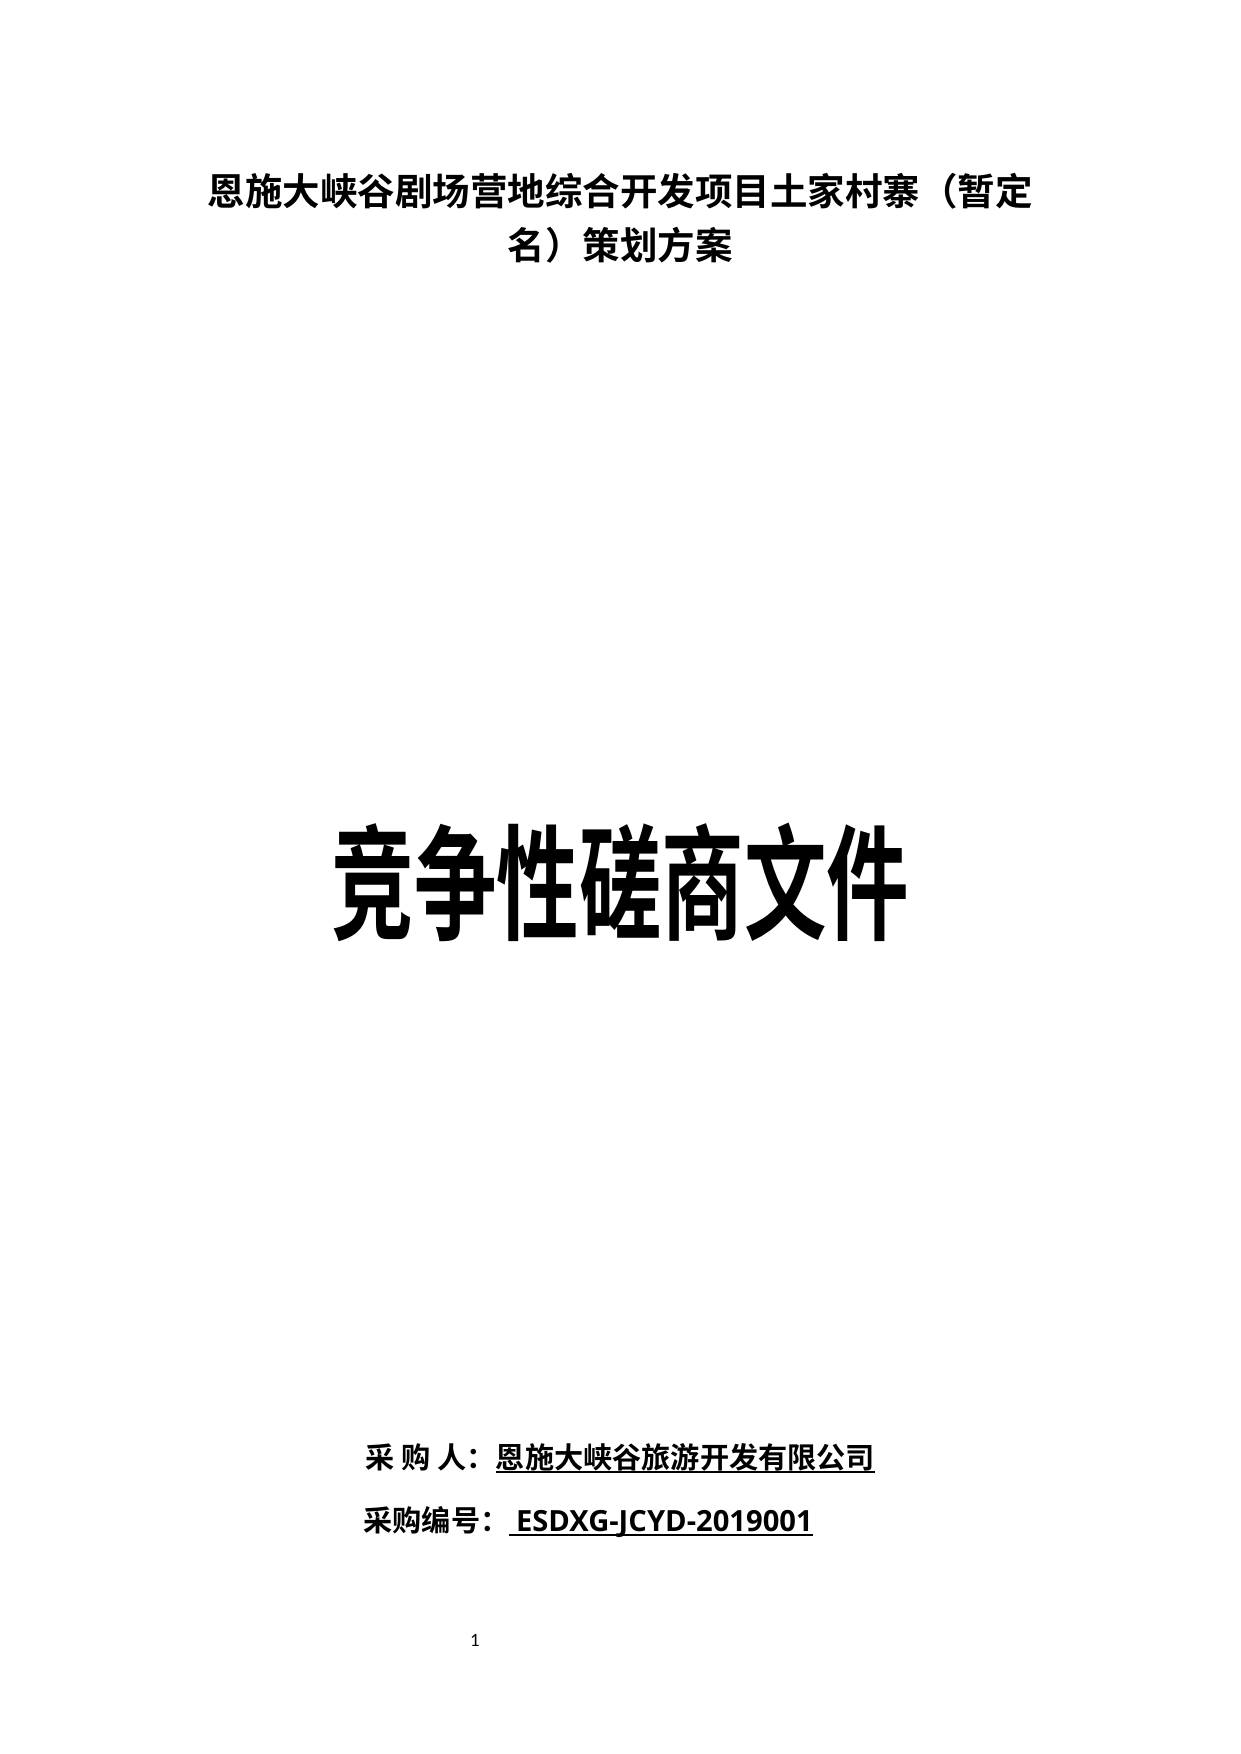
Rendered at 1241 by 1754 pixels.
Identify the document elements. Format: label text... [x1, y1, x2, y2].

text 竞争性磋商文件 [187, 779, 1053, 974]
text 恩施大峡谷剧场营地综合开发项目土家村寨（暂定名）策划方案 [187, 162, 1053, 271]
text 采购编号： ESDXG-JCYD-2019001 [187, 1498, 1053, 1540]
text 采 购 人：恩施大峡谷旅游开发有限公司 [187, 1434, 1053, 1477]
